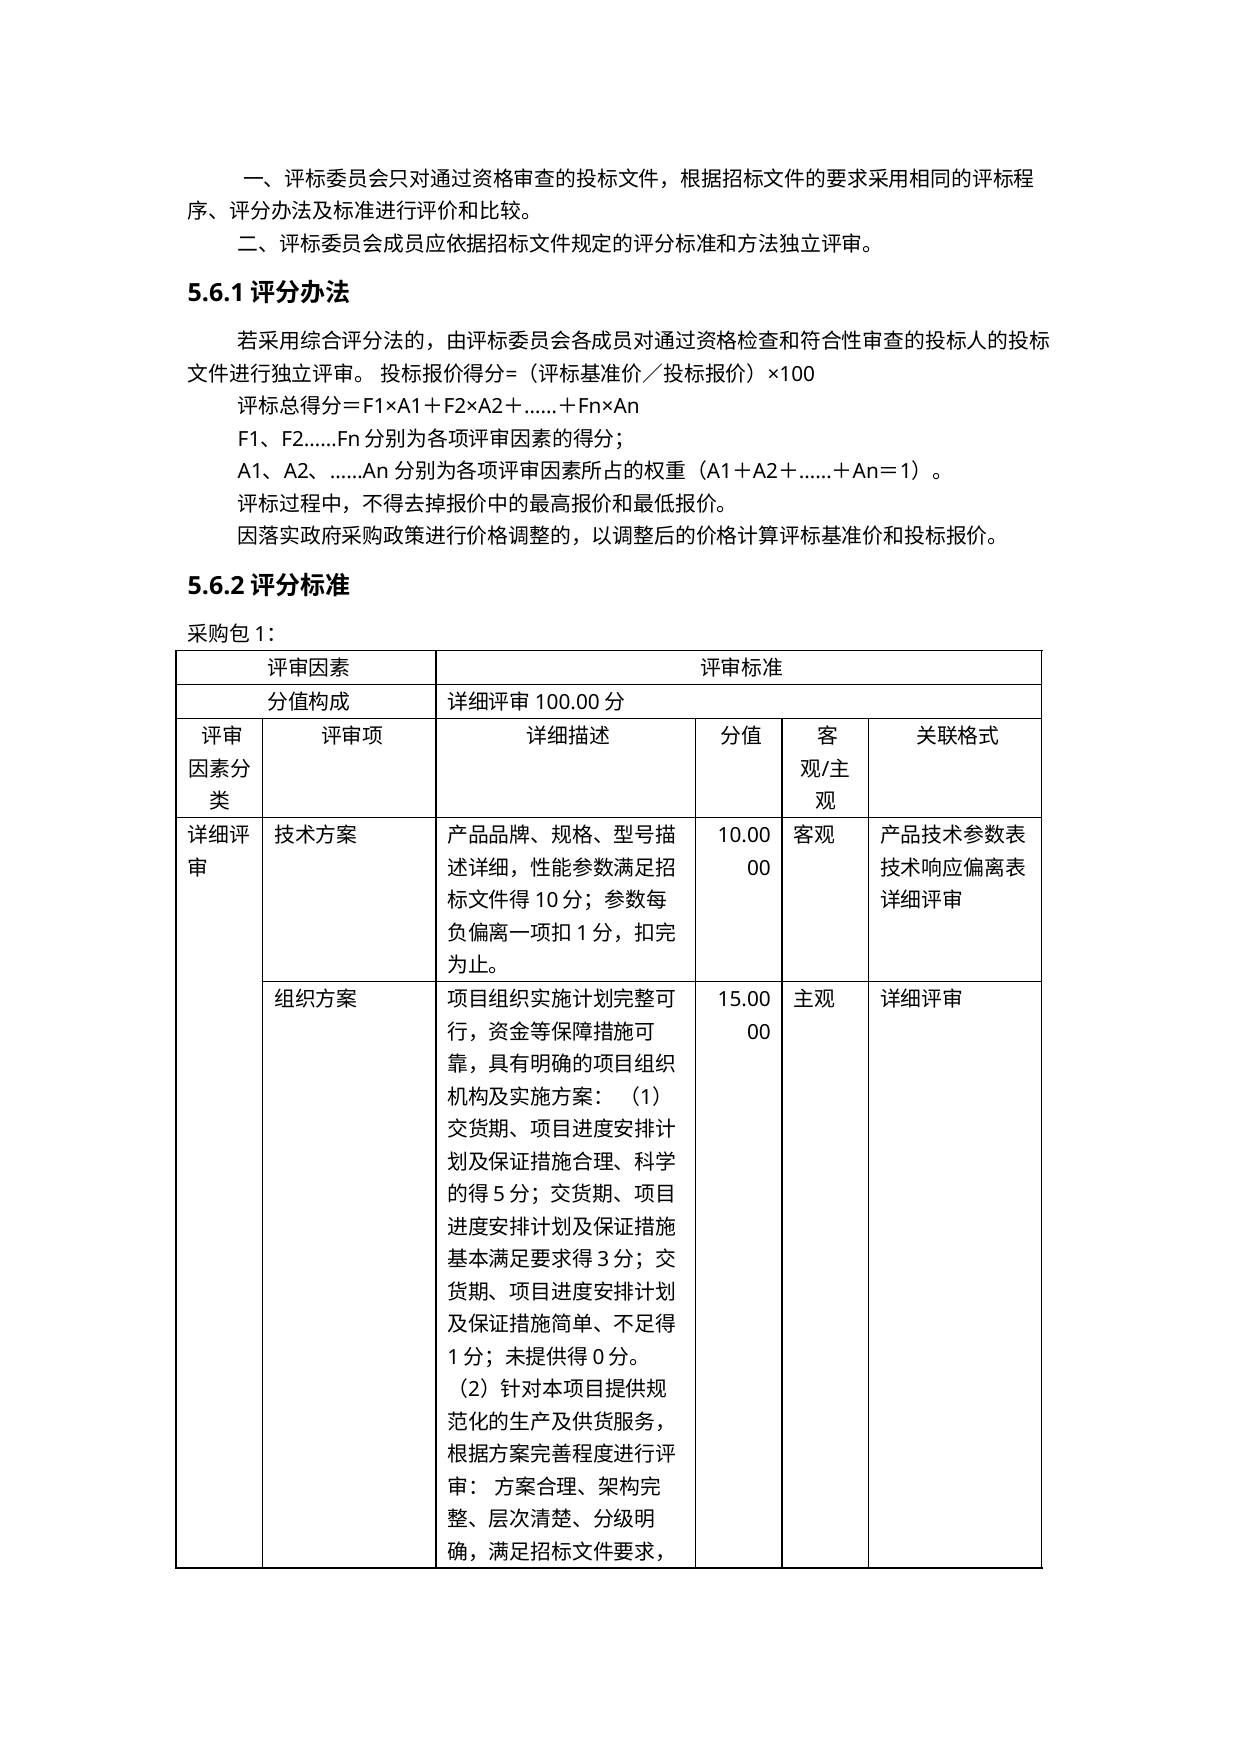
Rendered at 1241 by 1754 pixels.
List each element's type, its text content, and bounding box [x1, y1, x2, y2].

table_cell 主观 [783, 982, 868, 1567]
table_cell 技术方案 [263, 818, 435, 981]
text 二、评标委员会成员应依据招标文件规定的评分标准和方法独立评审。 [187, 227, 1053, 259]
table_cell 客观/主观 [783, 719, 868, 817]
table_cell 详细评审100.00分 [437, 685, 1041, 718]
table_cell 详细评审 [177, 818, 262, 1567]
text A1、A2、……An 分别为各项评审因素所占的权重（A1＋A2＋……＋An＝1）。 [187, 454, 1053, 487]
table_cell 评审项 [263, 719, 435, 817]
text 采购包1： [187, 617, 1053, 649]
text 5.6.2评分标准 [187, 552, 1053, 617]
text 一、评标委员会只对通过资格审查的投标文件，根据招标文件的要求采用相同的评标程序、评分办法及标准进行评价和比较。 [187, 162, 1053, 227]
table_cell 分值 [696, 719, 781, 817]
table_cell 评审因素分类 [177, 719, 262, 817]
table_cell 产品技术参数表 技术响应偏离表 详细评审 [869, 818, 1041, 981]
table_cell 15.0000 [696, 982, 781, 1567]
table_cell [437, 982, 695, 1567]
table_cell 客观 [783, 818, 868, 981]
text 因落实政府采购政策进行价格调整的，以调整后的价格计算评标基准价和投标报价。 [187, 519, 1053, 552]
table_cell 分值构成 [177, 685, 435, 718]
table_cell 10.0000 [696, 818, 781, 981]
text 评标总得分＝F1×A1＋F2×A2＋……＋Fn×An [187, 389, 1053, 422]
table_header 评审因素 [177, 651, 435, 683]
table_cell 关联格式 [869, 719, 1041, 817]
text 5.6.1评分办法 [187, 259, 1053, 324]
text F1、F2……Fn分别为各项评审因素的得分； [187, 422, 1053, 454]
table_cell 产品品牌、规格、型号描述详细，性能参数满足招标文件得10分；参数每负偏离一项扣1分，扣完为止。 [437, 818, 695, 981]
table_cell 详细评审 [869, 982, 1041, 1567]
table_header 评审标准 [437, 651, 1041, 683]
table_cell 组织方案 [263, 982, 435, 1567]
table_cell 详细描述 [437, 719, 695, 817]
text 评标过程中，不得去掉报价中的最高报价和最低报价。 [187, 487, 1053, 519]
text 若采用综合评分法的，由评标委员会各成员对通过资格检查和符合性审查的投标人的投标文件进行独立评审。 投标报价得分=（评标基准价／投标报价）×100 [187, 324, 1053, 389]
